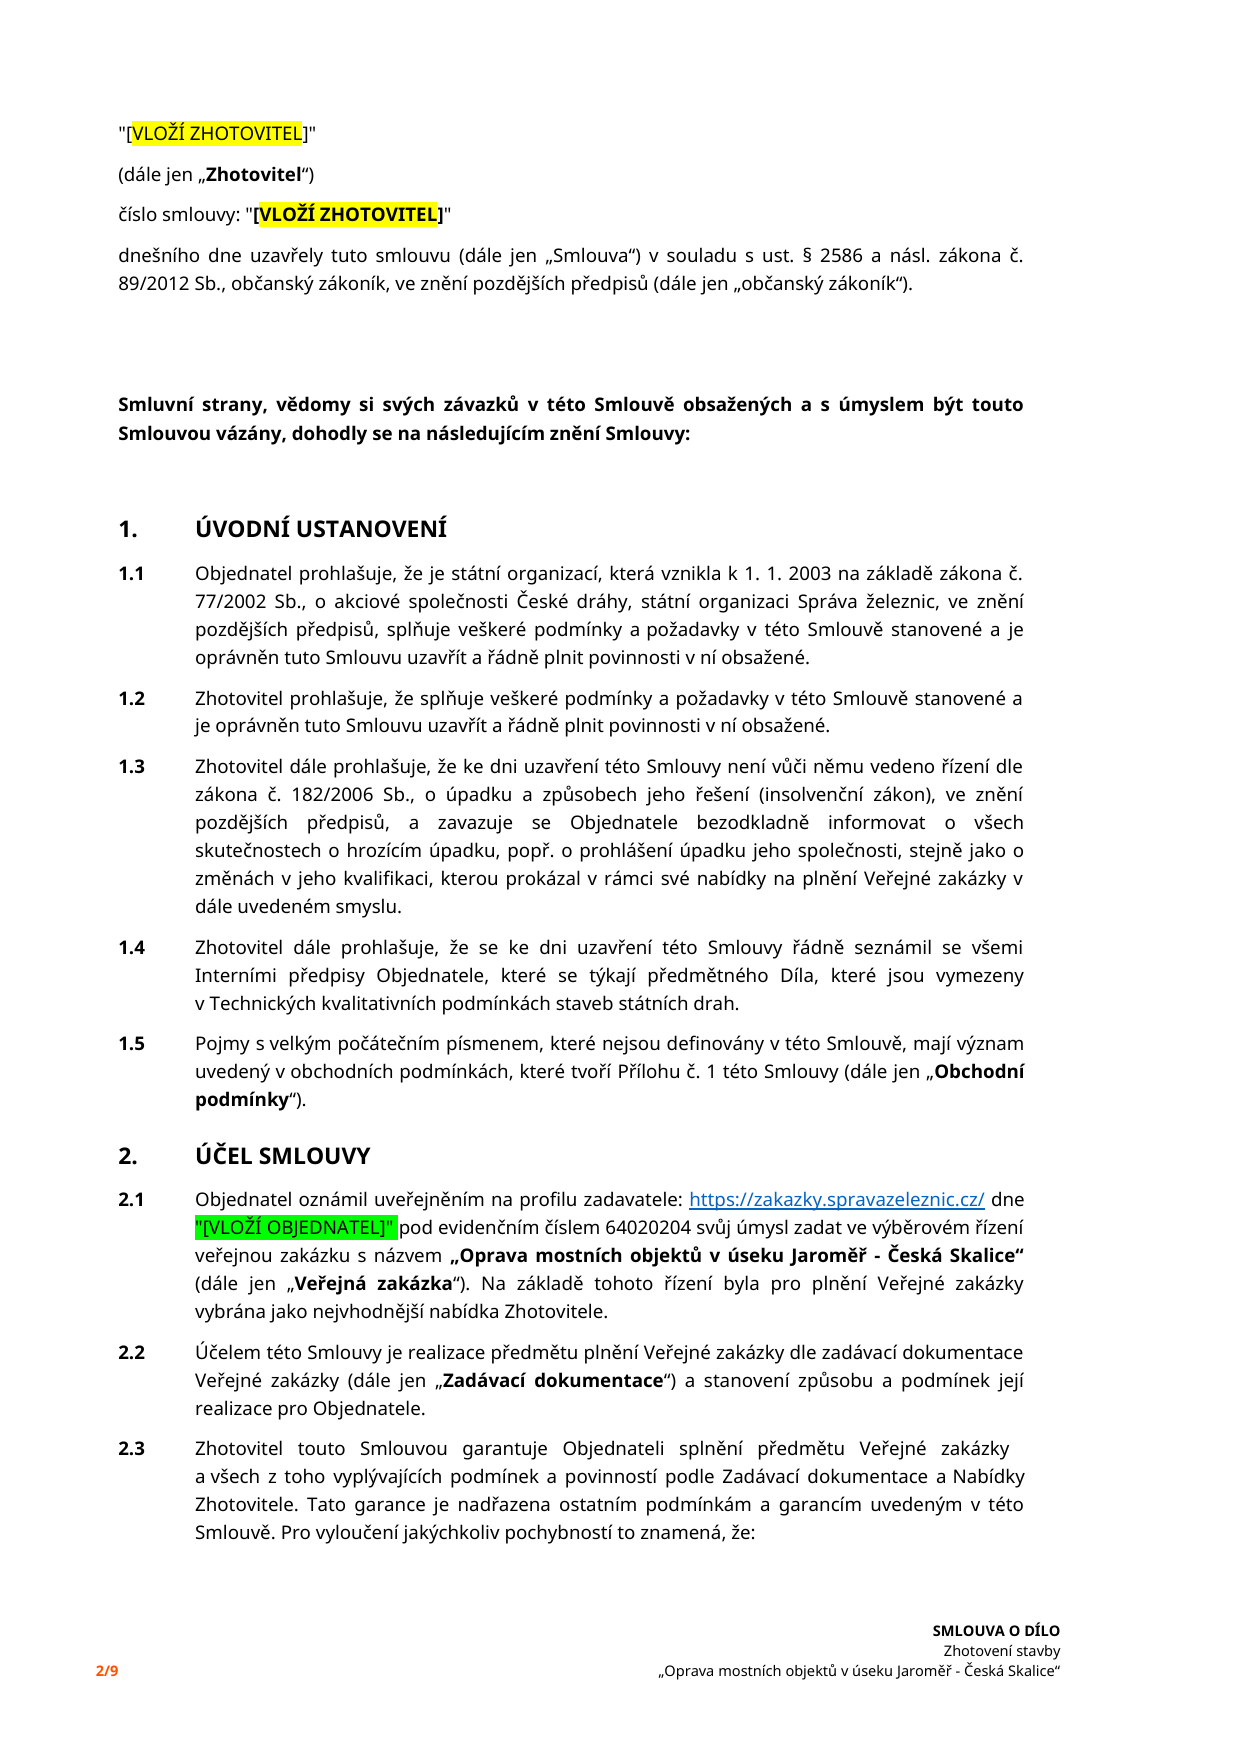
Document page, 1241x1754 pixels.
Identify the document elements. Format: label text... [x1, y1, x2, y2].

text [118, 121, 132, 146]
text Smluvní strany, vědomy si svých závazků v této Smlouvě obsažených a s úmyslem být touto Smlouvou vázány, dohodly se na následujícím znění Smlouvy: [118, 392, 1024, 445]
text (dále jen „Zhotovitel“) [118, 161, 1024, 187]
text Zhotovitel touto Smlouvou garantuje Objednateli splnění předmětu Veřejné zakázky a všech z toho vyplývajících podmínek a povinností podle Zadávací dokumentace a Nabídky Zhotovitele. Tato garance je nadřazena ostatním podmínkám a garancím uvedeným v této Smlouvě. Pro vyloučení jakýchkoliv pochybností to znamená, že: [118, 1436, 1024, 1545]
text Účelem této Smlouvy je realizace předmětu plnění Veřejné zakázky dle zadávací dokumentace Veřejné zakázky (dále jen „Zadávací dokumentace“) a stanovení způsobu a podmínek její realizace pro Objednatele. [118, 1339, 1024, 1421]
text Pojmy s velkým počátečním písmenem, které nejsou definovány v této Smlouvě, mají význam uvedený v obchodních podmínkách, které tvoří Přílohu č. 1 této Smlouvy (dále jen „Obchodní podmínky“). [118, 1031, 1024, 1112]
text ÚČEL SMLOUVY [118, 1139, 1024, 1171]
text Objednatel prohlašuje, že je státní organizací, která vznikla k 1. 1. 2003 na základě zákona č. 77/2002 Sb., o akciové společnosti České dráhy, státní organizaci Správa železnic, ve znění pozdějších předpisů, splňuje veškeré podmínky a požadavky v této Smlouvě stanovené a je oprávněn tuto Smlouvu uzavřít a řádně plnit povinnosti v ní obsažené. [118, 560, 1024, 670]
text Zhotovitel dále prohlašuje, že se ke dni uzavření této Smlouvy řádně seznámil se všemi Interními předpisy Objednatele, které se týkají předmětného Díla, které jsou vymezeny v Technických kvalitativních podmínkách staveb státních drah. [118, 934, 1024, 1016]
text ÚVODNÍ USTANOVENÍ [118, 513, 1024, 544]
text číslo smlouvy: "[VLOŽÍ ZHOTOVITEL]" [437, 202, 1024, 227]
text dnešního dne uzavřely tuto smlouvu (dále jen „Smlouva“) v souladu s ust. § 2586 a násl. zákona č. 89/2012 Sb., občanský zákoník, ve znění pozdějších předpisů (dále jen „občanský zákoník“). [118, 242, 1024, 296]
text Zhotovitel dále prohlašuje, že ke dni uzavření této Smlouvy není vůči němu vedeno řízení dle zákona č. 182/2006 Sb., o úpadku a způsobech jeho řešení (insolvenční zákon), ve znění pozdějších předpisů, a zavazuje se Objednatele bezodkladně informovat o všech skutečnostech o hrozícím úpadku, popř. o prohlášení úpadku jeho společnosti, stejně jako o změnách v jeho kvalifikaci, kterou prokázal v rámci své nabídky na plnění Veřejné zakázky v dále uvedeném smyslu. [118, 753, 1024, 919]
text číslo smlouvy: "[VLOŽÍ ZHOTOVITEL]" [118, 202, 259, 227]
text "[VLOŽÍ ZHOTOVITEL]" [302, 121, 1024, 146]
text Objednatel oznámil uveřejněním na profilu zadavatele: https://zakazky.spravazeleznic.cz/ dne pod evidenčním číslem 64020204 svůj úmysl zadat ve výběrovém řízení veřejnou zakázku s názvem „Oprava mostních objektů v úseku Jaroměř - Česká Skalice“ (dále jen „Veřejná zakázka“). Na základě tohoto řízení byla pro plnění Veřejné zakázky vybrána jako nejvhodnější nabídka Zhotovitele. [118, 1186, 1024, 1324]
text Zhotovitel prohlašuje, že splňuje veškeré podmínky a požadavky v této Smlouvě stanovené a je oprávněn tuto Smlouvu uzavřít a řádně plnit povinnosti v ní obsažené. [118, 685, 1024, 738]
